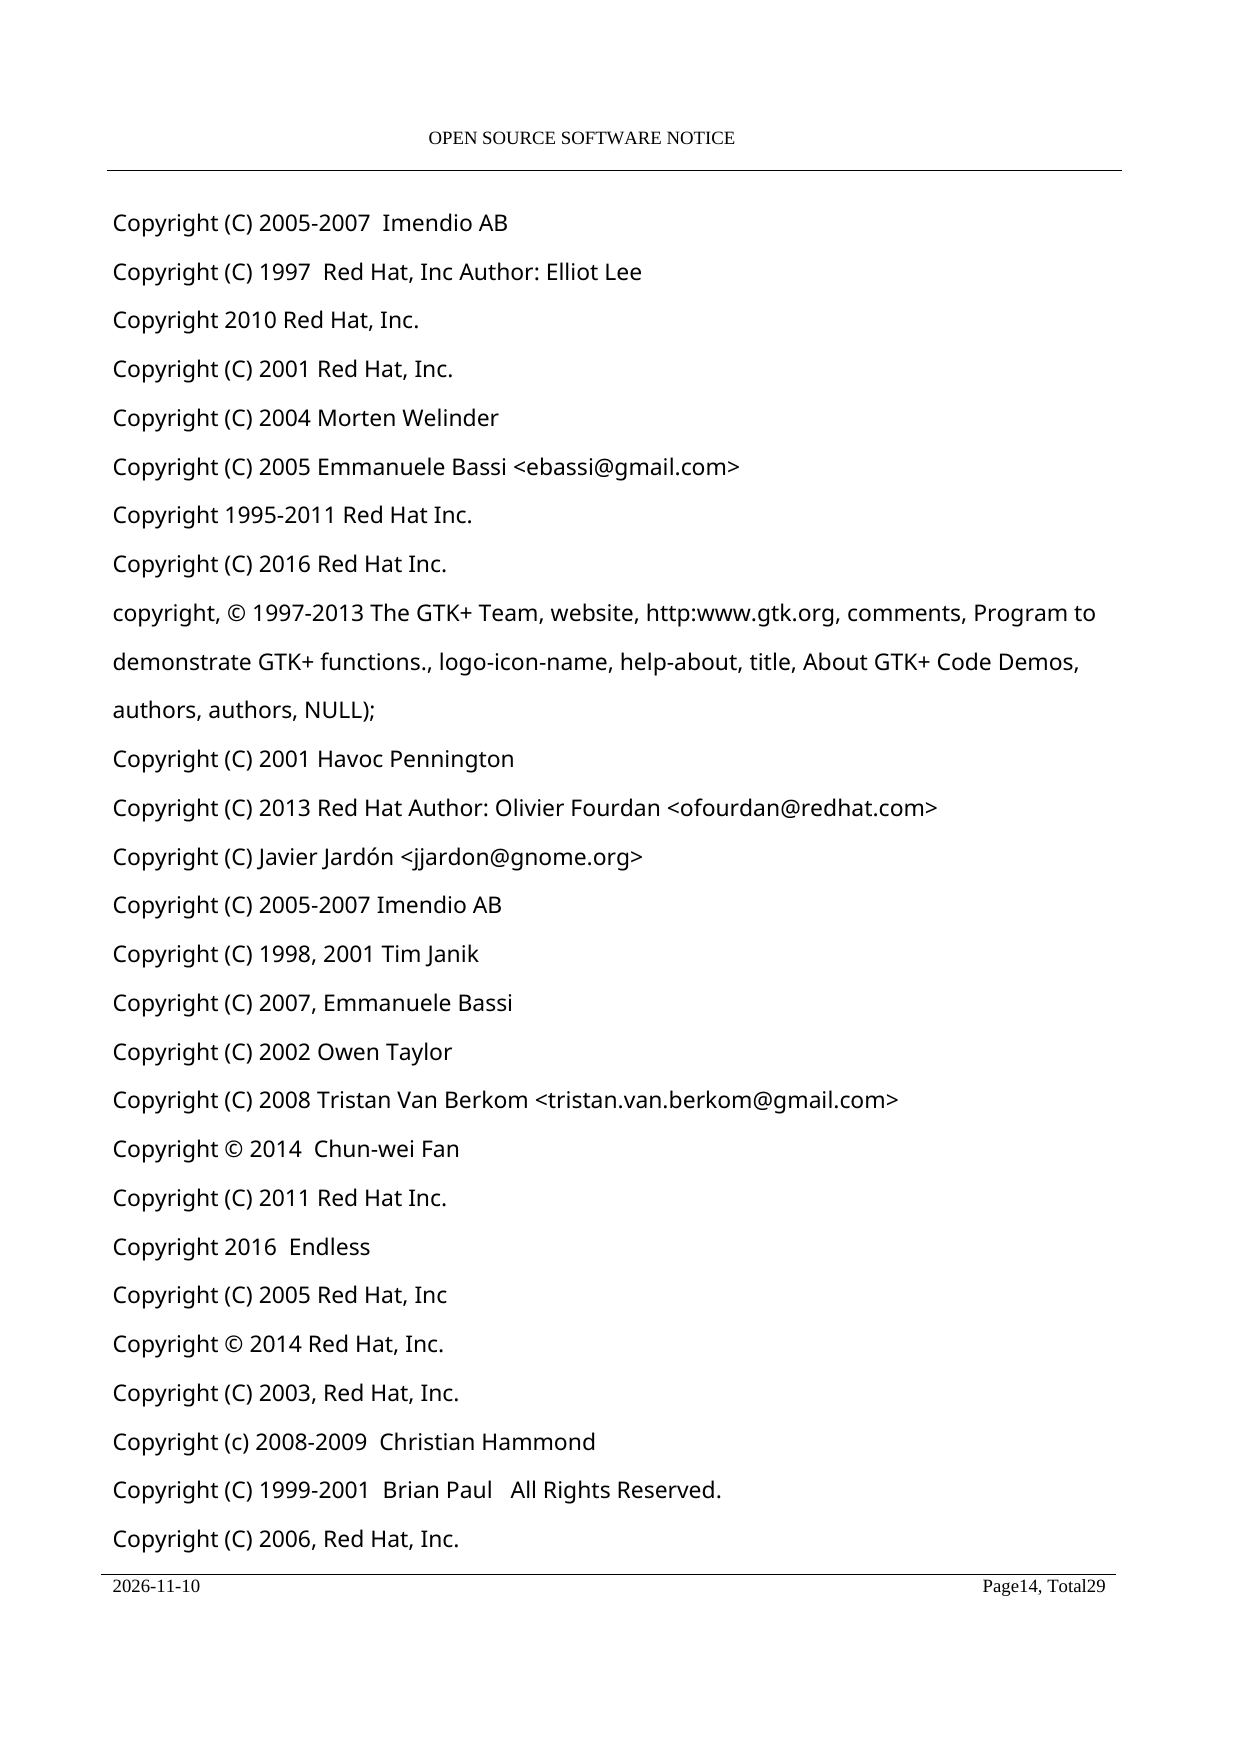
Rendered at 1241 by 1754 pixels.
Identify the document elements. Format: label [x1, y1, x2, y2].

text [112, 206, 1128, 1555]
